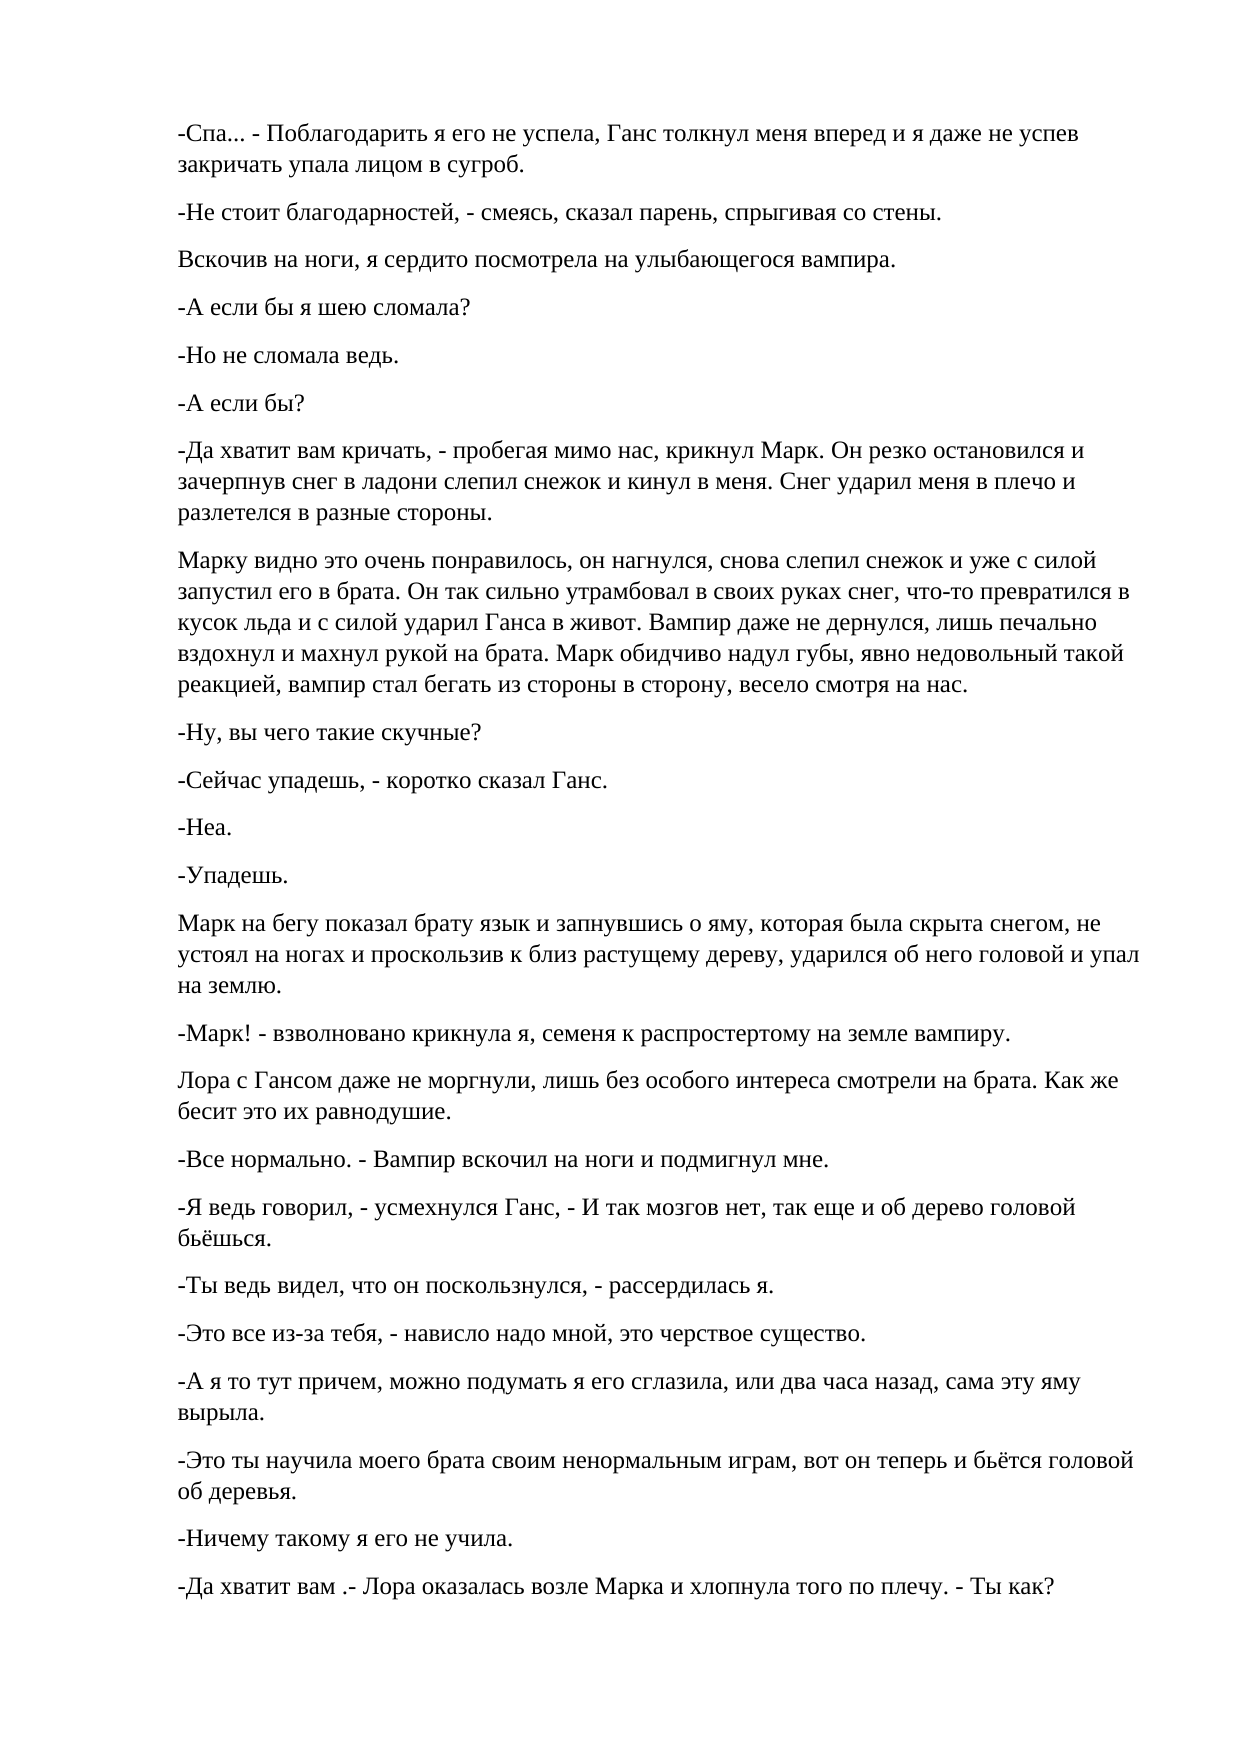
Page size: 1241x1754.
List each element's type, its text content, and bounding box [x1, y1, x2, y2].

text -Упадешь. [177, 860, 1152, 889]
text Вскочив на ноги, я сердито посмотрела на улыбающегося вампира. [177, 244, 1152, 273]
text Марку видно это очень понравилось, он нагнулся, снова слепил снежок и уже с силой запустил его в брата. Он так сильно утрамбовал в своих руках снег, что-то превратился в кусок льда и с силой ударил Ганса в живот. Вампир даже не дернулся, лишь печально вздохнул и махнул рукой на брата. Марк обидчиво надул губы, явно недовольный такой реакцией, вампир стал бегать из стороны в сторону, весело смотря на нас. [177, 545, 1152, 698]
text -Но не сломала ведь. [177, 340, 1152, 369]
text -А если бы? [177, 388, 1152, 416]
text -Ну, вы чего такие скучные? [177, 717, 1152, 746]
text -Марк! - взволновано крикнула я, семеня к распростертому на земле вампиру. [177, 1018, 1152, 1046]
text -Ты ведь видел, что он поскользнулся, - рассердилась я. [177, 1271, 1152, 1299]
text -Неа. [177, 812, 1152, 841]
text -Все нормально. - Вампир вскочил на ноги и подмигнул мне. [177, 1144, 1152, 1173]
text -А я то тут причем, можно подумать я его сглазила, или два часа назад, сама эту яму вырыла. [177, 1366, 1152, 1426]
text -Это ты научила моего брата своим ненормальным играм, вот он теперь и бьётся головой об деревья. [177, 1445, 1152, 1504]
text -Да хватит вам .- Лора оказалась возле Марка и хлопнула того по плечу. - Ты как? [177, 1571, 1152, 1600]
text Марк на бегу показал брату язык и запнувшись о яму, которая была скрыта снегом, не устоял на ногах и проскользив к близ растущему дереву, ударился об него головой и упал на землю. [177, 908, 1152, 999]
text -Сейчас упадешь, - коротко сказал Ганс. [177, 765, 1152, 793]
text -Я ведь говорил, - усмехнулся Ганс, - И так мозгов нет, так еще и об дерево головой бьёшься. [177, 1192, 1152, 1252]
text -А если бы я шею сломала? [177, 292, 1152, 321]
text Лора с Гансом даже не моргнули, лишь без особого интереса смотрели на брата. Как же бесит это их равнодушие. [177, 1065, 1152, 1125]
text -Спа... - Поблагодарить я его не успела, Ганс толкнул меня вперед и я даже не успев закричать упала лицом в сугроб. [177, 118, 1152, 178]
text -Ничему такому я его не учила. [177, 1523, 1152, 1552]
text -Это все из-за тебя, - нависло надо мной, это черствое существо. [177, 1318, 1152, 1347]
text -Да хватит вам кричать, - пробегая мимо нас, крикнул Марк. Он резко остановился и зачерпнув снег в ладони слепил снежок и кинул в меня. Снег ударил меня в плечо и разлетелся в разные стороны. [177, 435, 1152, 526]
text -Не стоит благодарностей, - смеясь, сказал парень, спрыгивая со стены. [177, 197, 1152, 226]
